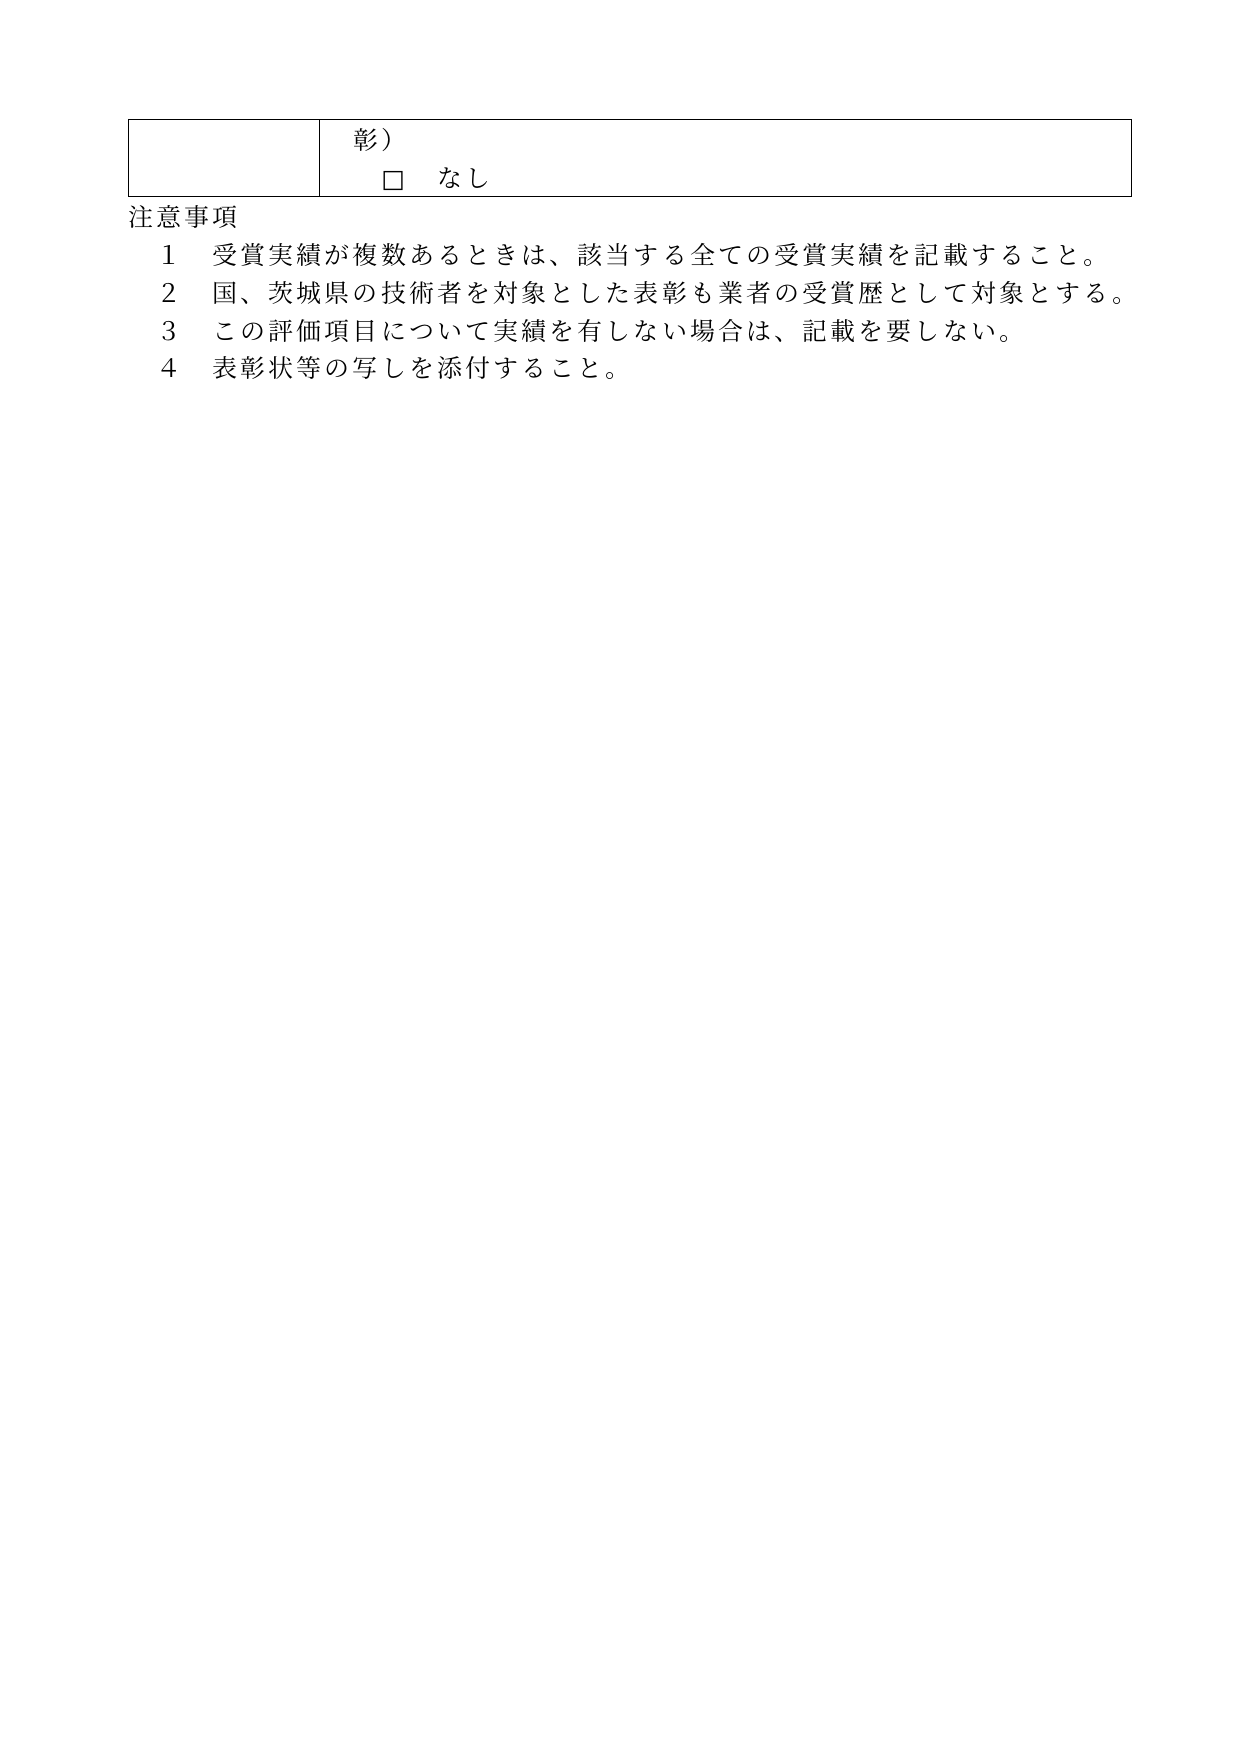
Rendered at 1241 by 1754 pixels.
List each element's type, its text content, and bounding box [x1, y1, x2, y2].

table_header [129, 120, 319, 196]
text ２ 国、茨城県の技術者を対象とした表彰も業者の受賞歴として対象とする。 [128, 272, 1112, 310]
text ４ 表彰状等の写しを添付すること。 [128, 348, 1112, 386]
text １ 受賞実績が複数あるときは、該当する全ての受賞実績を記載すること。 [128, 234, 1112, 272]
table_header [320, 120, 1131, 196]
text 注意事項 [128, 197, 1112, 234]
text ３ この評価項目について実績を有しない場合は、記載を要しない。 [128, 310, 1112, 348]
